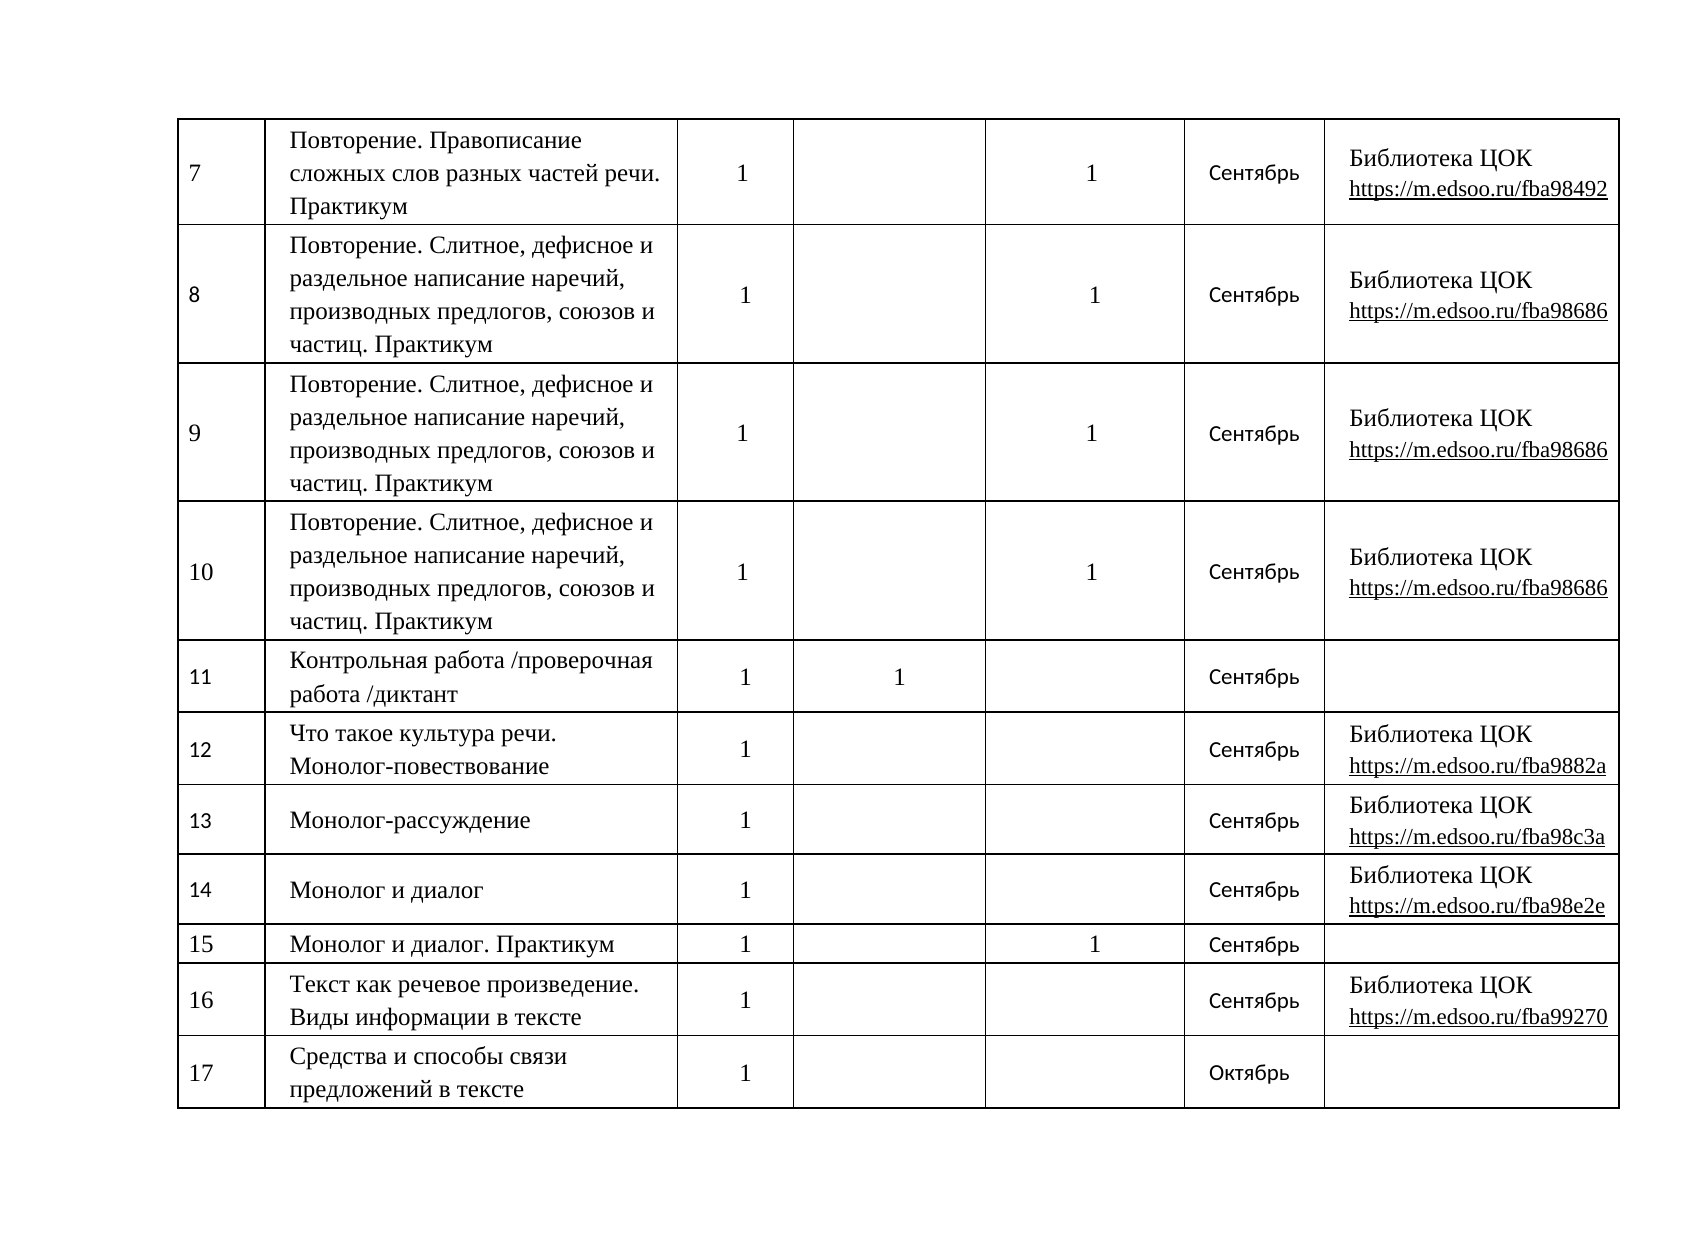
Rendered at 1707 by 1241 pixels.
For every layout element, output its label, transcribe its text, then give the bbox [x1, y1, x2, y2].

table_cell Сентябрь [1185, 120, 1324, 223]
table_cell Сентябрь [1185, 964, 1324, 1034]
table_cell 10 [179, 502, 264, 639]
table_cell Сентябрь [1185, 713, 1324, 784]
table_cell [794, 785, 985, 853]
table_cell 1 [986, 364, 1184, 500]
table_cell Что такое культура речи. Монолог-повествование [266, 713, 677, 784]
table_cell Монолог-рассуждение [266, 785, 677, 853]
table_cell Сентябрь [1185, 855, 1324, 923]
table_cell Повторение. Слитное, дефисное и раздельное написание наречий, производных предлогов, союзов и частиц. Практикум [266, 502, 677, 639]
table_cell Монолог и диалог [266, 855, 677, 923]
table_cell 13 [179, 785, 264, 853]
table_cell 1 [678, 855, 793, 923]
table_cell 1 [678, 713, 793, 784]
table_cell [794, 855, 985, 923]
table_cell Сентябрь [1185, 364, 1324, 500]
table_cell 1 [986, 120, 1184, 223]
table_cell Монолог и диалог. Практикум [266, 925, 677, 962]
table_cell [794, 364, 985, 500]
table_cell 15 [179, 925, 264, 962]
table_cell Сентябрь [1185, 925, 1324, 962]
table_cell 1 [678, 785, 793, 853]
table_cell 1 [678, 120, 793, 223]
table_cell 1 [986, 925, 1184, 962]
table_cell [986, 964, 1184, 1034]
table_cell 1 [794, 641, 985, 711]
table_cell [986, 641, 1184, 711]
table_cell Библиотека ЦОК https://m.edsoo.ru/fba9882a [1325, 713, 1618, 784]
table_cell 17 [179, 1036, 264, 1107]
table_cell [794, 925, 985, 962]
table_cell [794, 1036, 985, 1107]
table_cell [794, 964, 985, 1034]
table_cell [1325, 925, 1618, 962]
table_cell Библиотека ЦОК https://m.edsoo.ru/fba99270 [1325, 964, 1618, 1034]
table_cell [794, 713, 985, 784]
table_cell 1 [678, 502, 793, 639]
table_cell [794, 120, 985, 223]
table_cell [986, 855, 1184, 923]
table_cell 1 [986, 225, 1184, 362]
table_cell 12 [179, 713, 264, 784]
table_cell 1 [678, 225, 793, 362]
table_cell 1 [678, 1036, 793, 1107]
table_cell 1 [678, 641, 793, 711]
table_cell Библиотека ЦОК https://m.edsoo.ru/fba98e2e [1325, 855, 1618, 923]
table_cell 1 [678, 925, 793, 962]
table_cell Сентябрь [1185, 502, 1324, 639]
table_cell 1 [986, 502, 1184, 639]
table_cell Библиотека ЦОК https://m.edsoo.ru/fba98686 [1325, 502, 1618, 639]
table_cell Октябрь [1185, 1036, 1324, 1107]
table_cell Библиотека ЦОК https://m.edsoo.ru/fba98c3a [1325, 785, 1618, 853]
table_cell Сентябрь [1185, 641, 1324, 711]
table_cell Библиотека ЦОК https://m.edsoo.ru/fba98686 [1325, 364, 1618, 500]
table_cell [794, 502, 985, 639]
table_cell 1 [678, 964, 793, 1034]
table_cell Контрольная работа /проверочная работа /диктант [266, 641, 677, 711]
table_cell Повторение. Слитное, дефисное и раздельное написание наречий, производных предлогов, союзов и частиц. Практикум [266, 364, 677, 500]
table_cell Повторение. Слитное, дефисное и раздельное написание наречий, производных предлогов, союзов и частиц. Практикум [266, 225, 677, 362]
table_cell 11 [179, 641, 264, 711]
table_cell 16 [179, 964, 264, 1034]
table_cell [1325, 1036, 1618, 1107]
table_cell Сентябрь [1185, 225, 1324, 362]
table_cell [266, 120, 677, 223]
table_cell [986, 713, 1184, 784]
table_cell Сентябрь [1185, 785, 1324, 853]
table_cell Текст как речевое произведение. Виды информации в тексте [266, 964, 677, 1034]
table_cell 14 [179, 855, 264, 923]
table_cell 9 [179, 364, 264, 500]
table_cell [1325, 120, 1618, 223]
table_cell [986, 1036, 1184, 1107]
table_cell 7 [179, 120, 264, 223]
table_cell [794, 225, 985, 362]
table_cell 8 [179, 225, 264, 362]
table_cell [1325, 641, 1618, 711]
table_cell Средства и способы связи предложений в тексте [266, 1036, 677, 1107]
table_cell [986, 785, 1184, 853]
table_cell 1 [678, 364, 793, 500]
table_cell Библиотека ЦОК https://m.edsoo.ru/fba98686 [1325, 225, 1618, 362]
